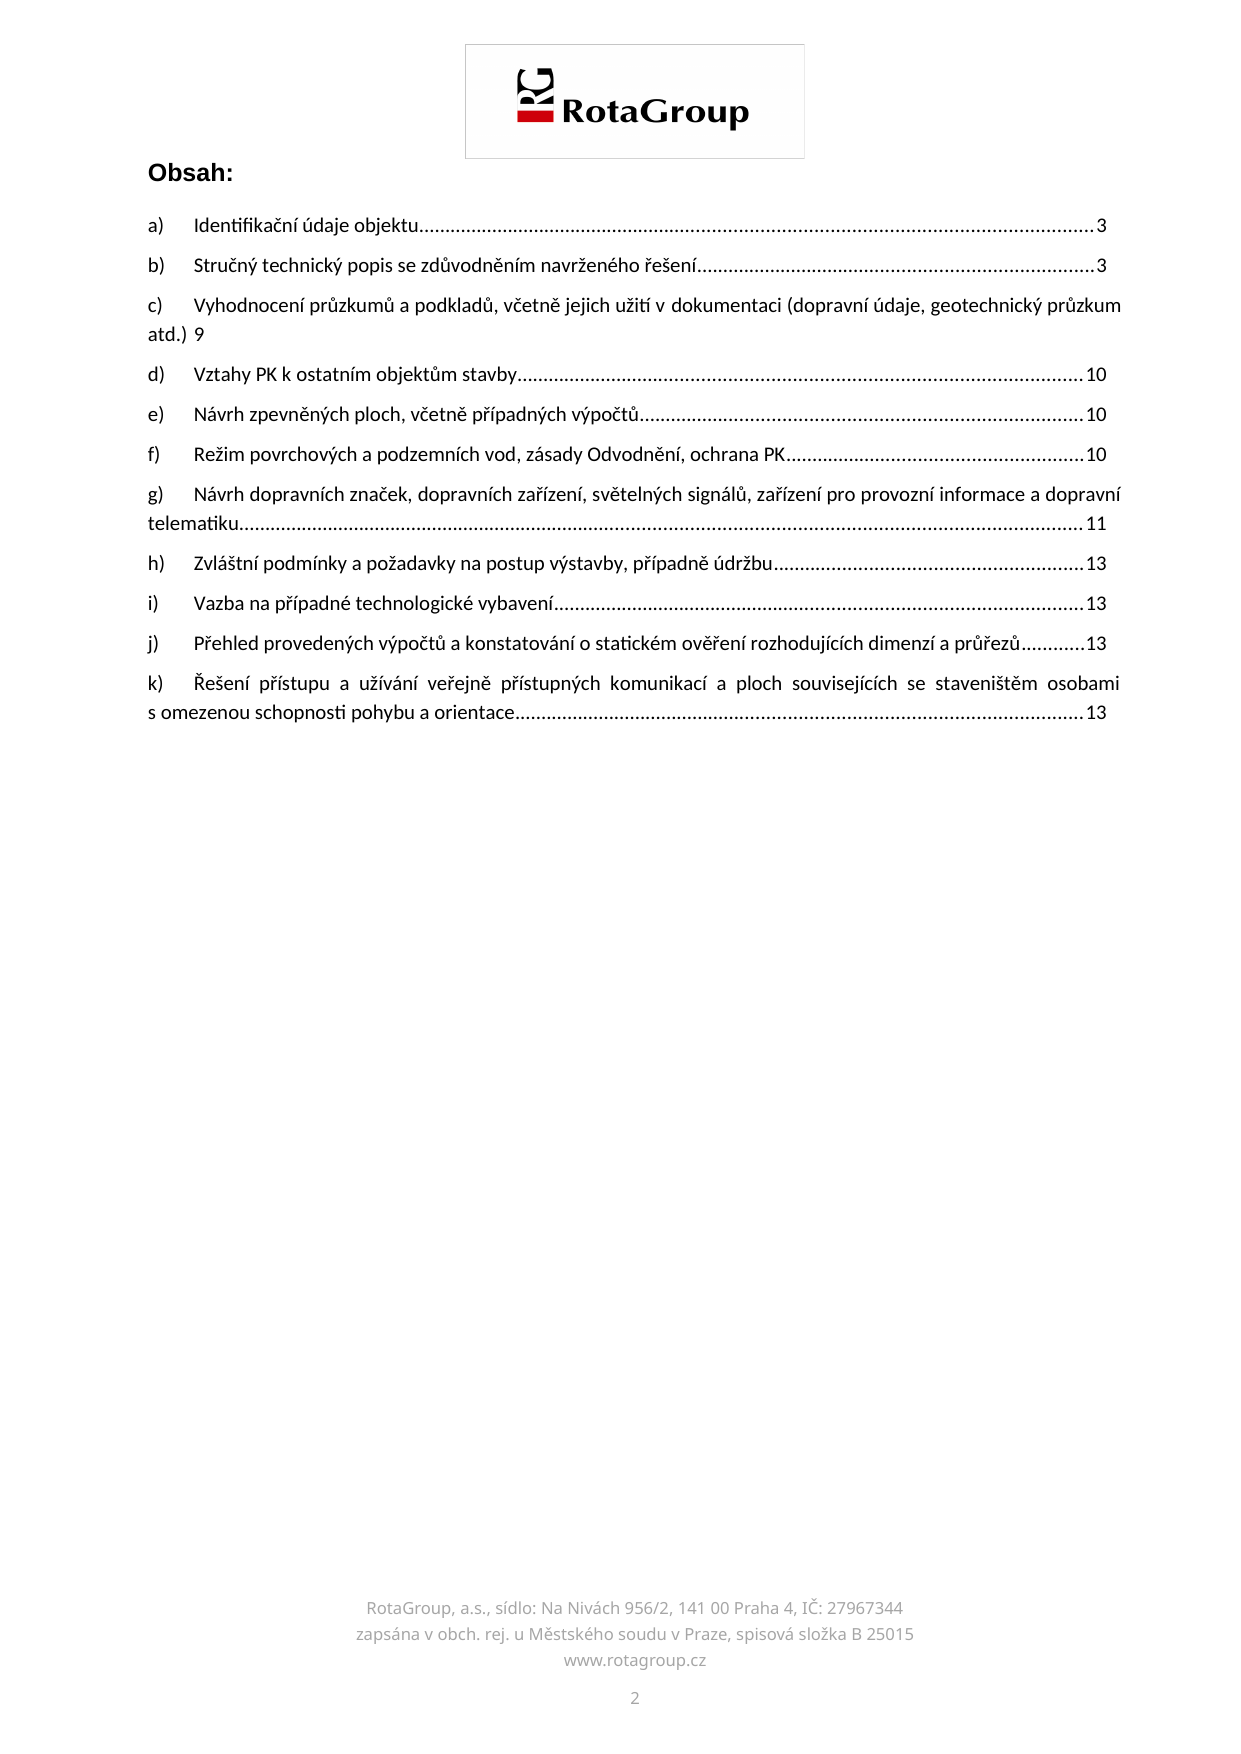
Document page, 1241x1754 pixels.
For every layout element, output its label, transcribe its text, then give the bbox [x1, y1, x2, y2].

text k) Řešení přístupu a užívání veřejně přístupných komunikací a ploch souvisejících se staveništěm osobami s omezenou schopnosti pohybu a orientace 13 [148, 670, 1122, 724]
text b) Stručný technický popis se zdůvodněním navrženého řešení 3 [148, 252, 1122, 278]
picture [465, 44, 805, 159]
text f) Režim povrchových a podzemních vod, zásady Odvodnění, ochrana PK 10 [148, 441, 1122, 466]
text j) Přehled provedených výpočtů a konstatování o statickém ověření rozhodujících dimenzí a průřezů 13 [148, 630, 1122, 655]
text Obsah: [148, 158, 1122, 187]
text g) Návrh dopravních značek, dopravních zařízení, světelných signálů, zařízení pro provozní informace a dopravní telematiku 11 [148, 481, 1122, 536]
text d) Vztahy PK k ostatním objektům stavby 10 [148, 361, 1122, 386]
text h) Zvláštní podmínky a požadavky na postup výstavby, případně údržbu 13 [148, 550, 1122, 575]
text a) Identifikační údaje objektu 3 [148, 212, 1122, 238]
text c) Vyhodnocení průzkumů a podkladů, včetně jejich užití v dokumentaci (dopravní údaje, geotechnický průzkum atd.) 9 [148, 292, 1122, 347]
text i) Vazba na případné technologické vybavení 13 [148, 590, 1122, 615]
text e) Návrh zpevněných ploch, včetně případných výpočtů 10 [148, 401, 1122, 426]
